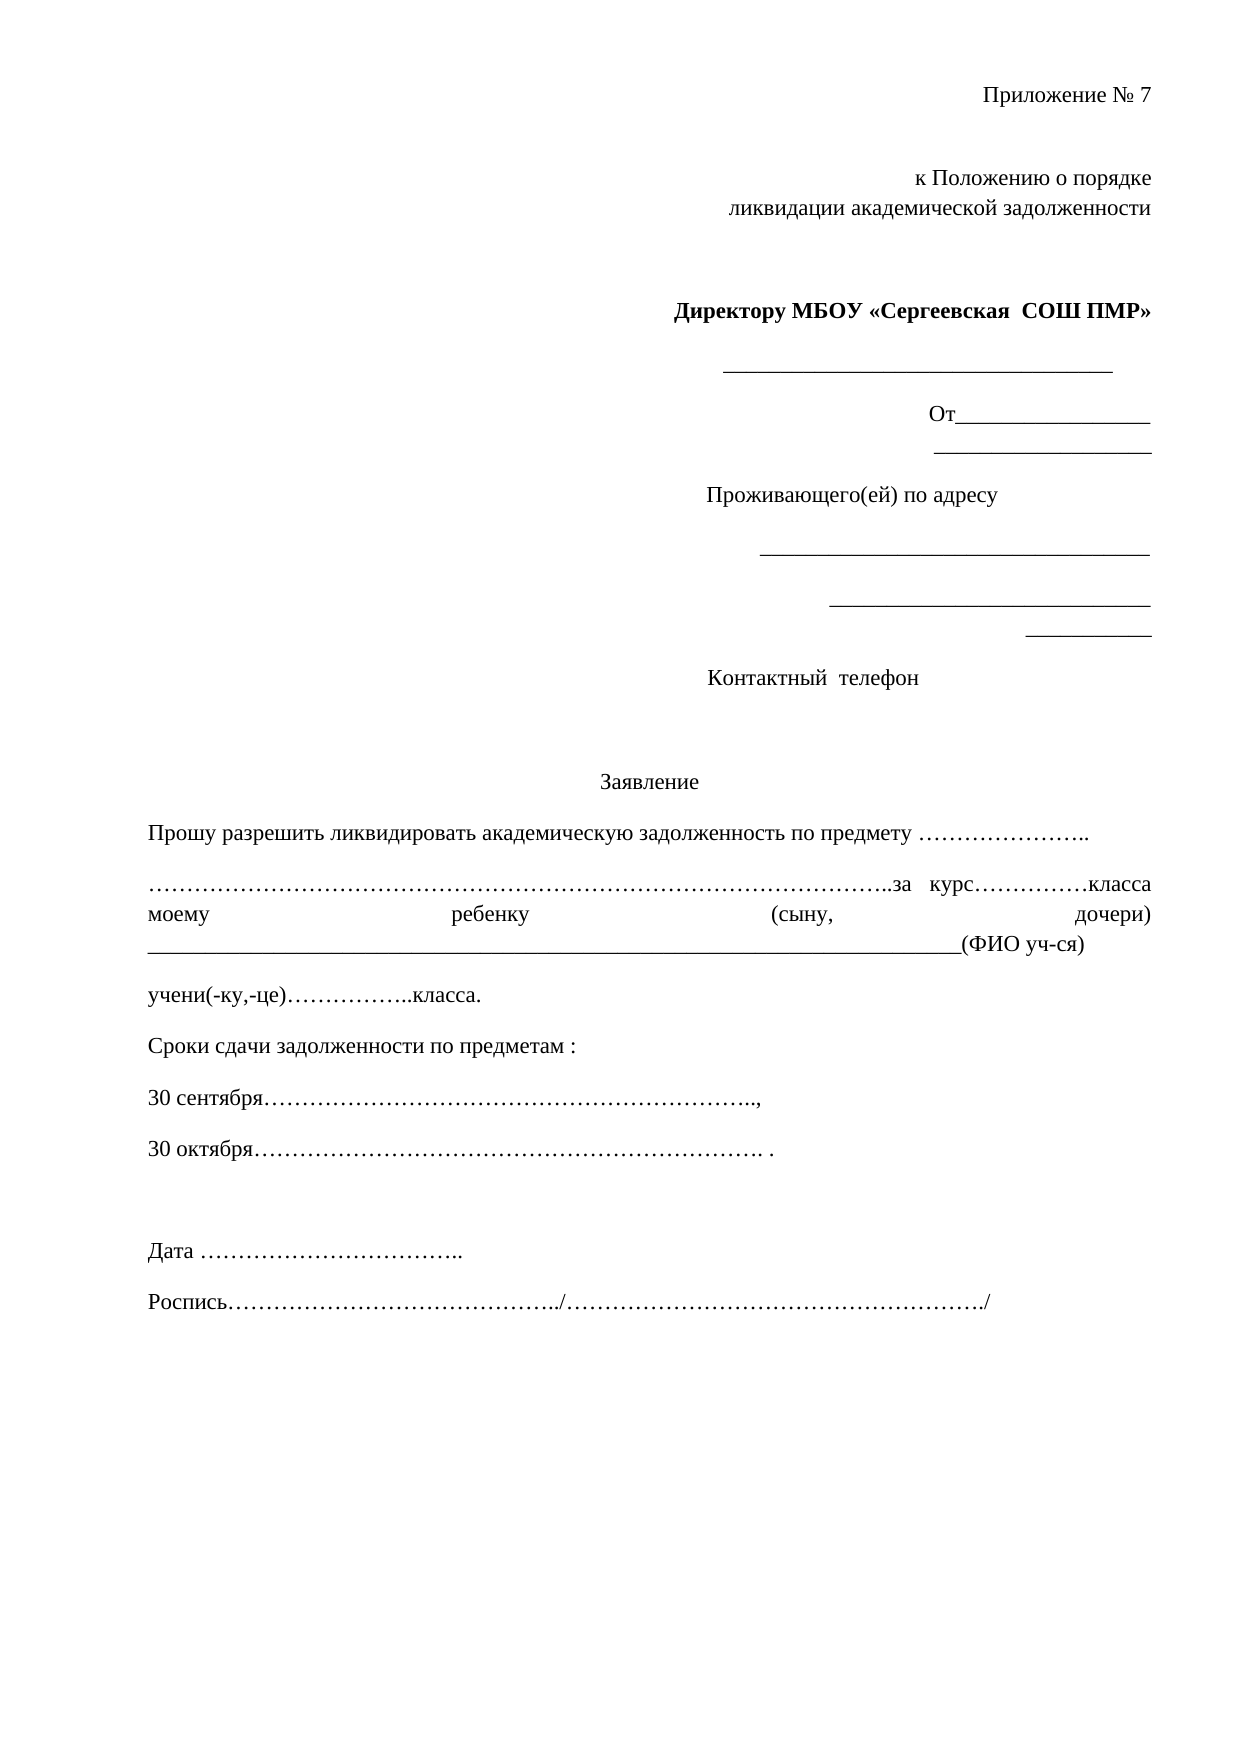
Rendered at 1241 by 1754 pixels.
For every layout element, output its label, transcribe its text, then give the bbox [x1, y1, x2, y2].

text к Положению о порядке ликвидации академической задолженности [148, 132, 1152, 220]
text __________________________________ [148, 348, 1152, 375]
text Прошу разрешить ликвидировать академическую задолженность по предмету ………………….. [148, 819, 1152, 845]
text Директору МБОУ «Сергеевская СОШ ПМР» [148, 297, 1152, 324]
text Роспись……………………………………../………………………………………………./ [148, 1288, 1152, 1314]
text Сроки сдачи задолженности по предметам : [148, 1032, 1152, 1059]
text Приложение № 7 [148, 81, 1152, 107]
text _______________________________________ [148, 583, 1152, 639]
text 30 сентября……………………………………………………….., [148, 1083, 1152, 1110]
text Проживающего(ей) по адресу [148, 481, 1152, 507]
text __________________________________ [148, 532, 1152, 558]
text Дата …………………………….. [148, 1237, 1152, 1263]
text 30 октября…………………………………………………………. . [148, 1134, 1152, 1161]
text учени(-ку,-це)……………..класса. [148, 981, 1152, 1008]
text ……………………………………………………………………………………..за курс……………класса моему ребенку (сыну, дочери) _______________________________________________________________________(ФИО уч-ся) [148, 870, 1152, 957]
text Заявление [148, 768, 1152, 794]
text От____________________________________ [148, 399, 1152, 456]
text Контактный телефон [148, 664, 1152, 691]
